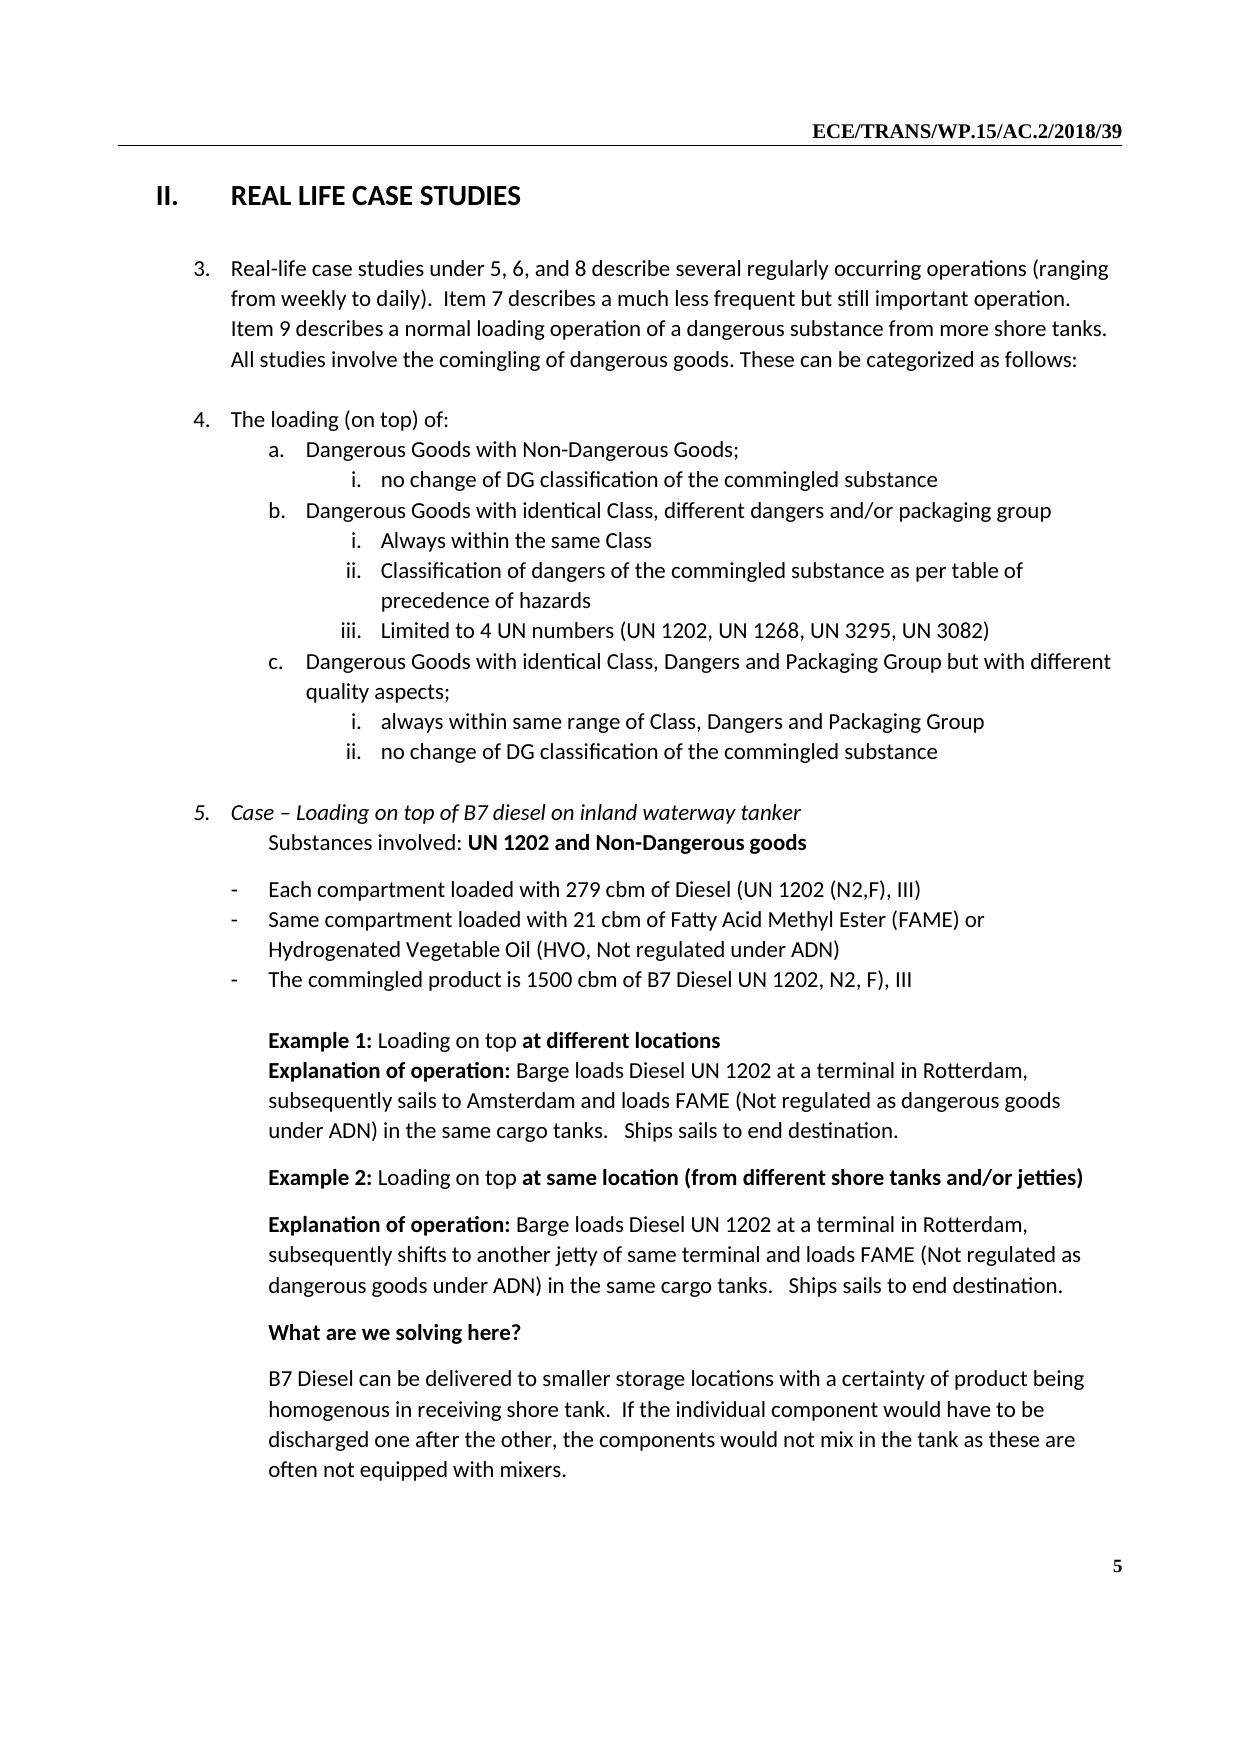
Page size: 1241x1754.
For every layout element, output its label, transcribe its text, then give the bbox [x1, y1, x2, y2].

text B7 Diesel can be delivered to smaller storage locations with a certainty of product being homogenous in receiving shore tank. If the individual component would have to be discharged one after the other, the components would not mix in the tank as these are often not equipped with mixers. [268, 1364, 1122, 1483]
text Substances involved: UN 1202 and Non-Dangerous goods [193, 828, 1122, 856]
list Same compartment loaded with 21 cbm of Fatty Acid Methyl Ester (FAME) or Hydrogenated Vegetable Oil (HVO, Not regulated under ADN) [231, 905, 1122, 963]
list REAL LIFE CASE STUDIES [156, 177, 1122, 213]
list Limited to 4 UN numbers (UN 1202, UN 1268, UN 3295, UN 3082) [362, 617, 1122, 644]
list Classification of dangers of the commingled substance as per table of precedence of hazards [362, 556, 1122, 614]
text Explanation of operation: Barge loads Diesel UN 1202 at a terminal in Rotterdam, subsequently sails to Amsterdam and loads FAME (Not regulated as dangerous goods under ADN) in the same cargo tanks. Ships sails to end destination. [268, 1056, 1122, 1144]
list Dangerous Goods with Non-Dangerous Goods; [268, 435, 1122, 463]
text Example 1: Loading on top at different locations [231, 1026, 1122, 1054]
text Example 2: Loading on top at same location (from different shore tanks and/or jetties) [193, 1163, 1122, 1191]
list Dangerous Goods with identical Class, Dangers and Packaging Group but with different quality aspects; [268, 647, 1122, 705]
list no change of DG classification of the commingled substance [362, 737, 1122, 765]
list The loading (on top) of: [193, 405, 1122, 433]
list Real-life case studies under 5, 6, and 8 describe several regularly occurring operations (ranging from weekly to daily). Item 7 describes a much less frequent but still important operation. Item 9 describes a normal loading operation of a dangerous substance from more shore tanks. All studies involve the comingling of dangerous goods. These can be categorized as follows: [193, 254, 1122, 373]
list Case – Loading on top of B7 diesel on inland waterway tanker [193, 798, 1122, 826]
list Always within the same Class [362, 526, 1122, 554]
list Each compartment loaded with 279 cbm of Diesel (UN 1202 (N2,F), III) [231, 875, 1122, 903]
list no change of DG classification of the commingled substance [362, 466, 1122, 493]
text What are we solving here? [193, 1318, 1122, 1346]
list The commingled product is 1500 cbm of B7 Diesel UN 1202, N2, F), III [231, 966, 1122, 993]
list Dangerous Goods with identical Class, different dangers and/or packaging group [268, 496, 1122, 524]
list always within same range of Class, Dangers and Packaging Group [362, 707, 1122, 735]
text Explanation of operation: Barge loads Diesel UN 1202 at a terminal in Rotterdam, subsequently shifts to another jetty of same terminal and loads FAME (Not regulated as dangerous goods under ADN) in the same cargo tanks. Ships sails to end destination. [268, 1210, 1122, 1299]
